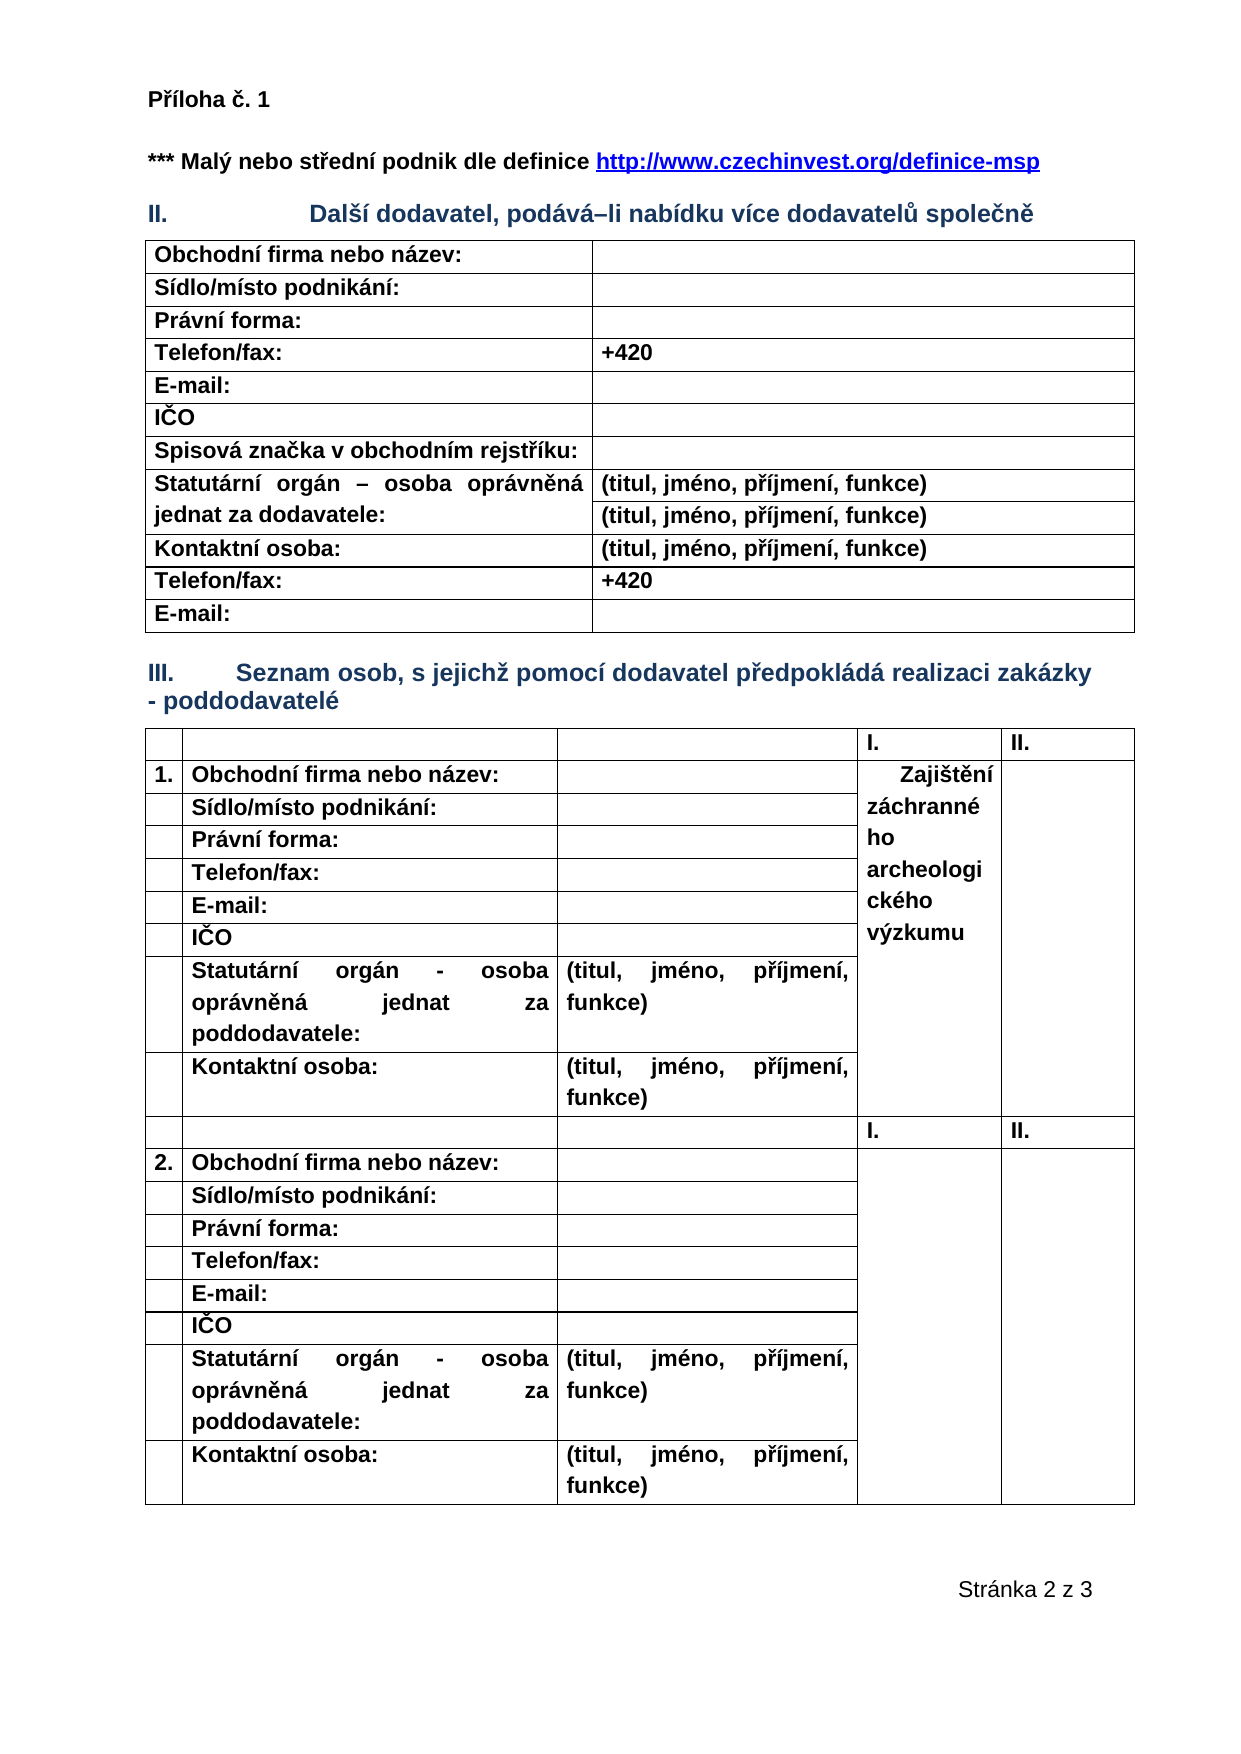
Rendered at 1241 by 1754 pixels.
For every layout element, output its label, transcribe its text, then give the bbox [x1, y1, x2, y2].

table_cell II. [1002, 1117, 1134, 1148]
table_cell [558, 1215, 857, 1246]
text *** Malý nebo střední podnik dle definice http://www.czechinvest.org/definice-msp [148, 148, 1093, 174]
table_cell E-mail: [183, 1280, 557, 1311]
table_cell Telefon/fax: [146, 339, 592, 371]
table_header [146, 729, 182, 760]
table_cell [146, 1117, 182, 1148]
table_cell Sídlo/místo podnikání: [146, 274, 592, 306]
table_cell [558, 1247, 857, 1279]
table_cell [146, 892, 182, 923]
table_header Obchodní firma nebo název: [146, 241, 592, 273]
table_cell Telefon/fax: [183, 1247, 557, 1279]
table_cell [593, 307, 1134, 338]
table_cell Obchodní firma nebo název: [183, 1149, 557, 1181]
table_cell [558, 826, 857, 858]
table_header [558, 729, 857, 760]
table_cell [593, 404, 1134, 436]
table_cell Právní forma: [183, 826, 557, 858]
table_cell [558, 924, 857, 956]
table_cell [146, 826, 182, 858]
table_cell (titul, jméno, příjmení, funkce) [558, 957, 857, 1052]
table_cell [558, 1182, 857, 1213]
table_cell Kontaktní osoba: [146, 535, 592, 566]
table_header II. [1002, 729, 1134, 760]
table_header I. [858, 729, 1001, 760]
table_cell [146, 859, 182, 891]
table_cell 1. [146, 761, 182, 793]
table_cell [146, 1345, 182, 1440]
table_cell Statutární orgán - osoba oprávněná jednat za poddodavatele: [183, 957, 557, 1052]
table_cell [558, 1149, 857, 1181]
table_cell Telefon/fax: [146, 568, 592, 599]
table_cell (titul, jméno, příjmení, funkce) [558, 1441, 857, 1504]
table_cell IČO [183, 924, 557, 956]
table_cell [558, 1313, 857, 1344]
table_cell Obchodní firma nebo název: [183, 761, 557, 793]
table_cell IČO [183, 1313, 557, 1344]
table_cell (titul, jméno, příjmení, funkce) [593, 535, 1134, 566]
table_cell Spisová značka v obchodním rejstříku: [146, 437, 592, 468]
table_cell Kontaktní osoba: [183, 1441, 557, 1504]
table_cell [146, 924, 182, 956]
table_cell [593, 600, 1134, 632]
table_cell [146, 794, 182, 825]
table_cell E-mail: [146, 600, 592, 632]
table_cell [146, 957, 182, 1052]
table_cell I. [858, 1117, 1001, 1148]
subtitle Další dodavatel, podává–li nabídku více dodavatelů společně [148, 199, 1093, 228]
table_cell Sídlo/místo podnikání: [183, 794, 557, 825]
table_cell [1002, 1149, 1134, 1504]
table_cell [558, 794, 857, 825]
table_cell Statutární orgán – osoba oprávněná jednat za dodavatele: [146, 470, 592, 534]
table_cell [558, 892, 857, 923]
table_cell [593, 274, 1134, 306]
table_cell (titul, jméno, příjmení, funkce) [593, 502, 1134, 534]
table_cell IČO [146, 404, 592, 436]
table_header [183, 729, 557, 760]
table_cell +420 [593, 339, 1134, 371]
subtitle Seznam osob, s jejichž pomocí dodavatel předpokládá realizaci zakázky - poddodavatelé [148, 658, 1093, 715]
table_cell Zajištění záchranného archeologického výzkumu [858, 761, 1001, 1116]
table_cell [593, 372, 1134, 403]
table_header [593, 241, 1134, 273]
table_cell (titul, jméno, příjmení, funkce) [558, 1345, 857, 1440]
table_cell [146, 1313, 182, 1344]
table_cell [1002, 761, 1134, 1116]
table_cell [146, 1280, 182, 1311]
table_cell [558, 859, 857, 891]
table_cell [558, 1117, 857, 1148]
table_cell Právní forma: [183, 1215, 557, 1246]
table_cell [593, 437, 1134, 468]
table_cell Sídlo/místo podnikání: [183, 1182, 557, 1213]
table_cell 2. [146, 1149, 182, 1181]
table_cell Právní forma: [146, 307, 592, 338]
table_cell [146, 1215, 182, 1246]
table_cell [558, 761, 857, 793]
table_cell (titul, jméno, příjmení, funkce) [558, 1053, 857, 1116]
table_cell Kontaktní osoba: [183, 1053, 557, 1116]
table_cell [146, 1441, 182, 1504]
table_cell E-mail: [183, 892, 557, 923]
table_cell [146, 1247, 182, 1279]
table_cell E-mail: [146, 372, 592, 403]
table_cell [146, 1053, 182, 1116]
table_cell +420 [593, 568, 1134, 599]
table_cell (titul, jméno, příjmení, funkce) [593, 470, 1134, 501]
table_cell Statutární orgán - osoba oprávněná jednat za poddodavatele: [183, 1345, 557, 1440]
table_cell [858, 1149, 1001, 1504]
table_cell [558, 1280, 857, 1311]
table_cell [183, 1117, 557, 1148]
table_cell [146, 1182, 182, 1213]
table_cell Telefon/fax: [183, 859, 557, 891]
